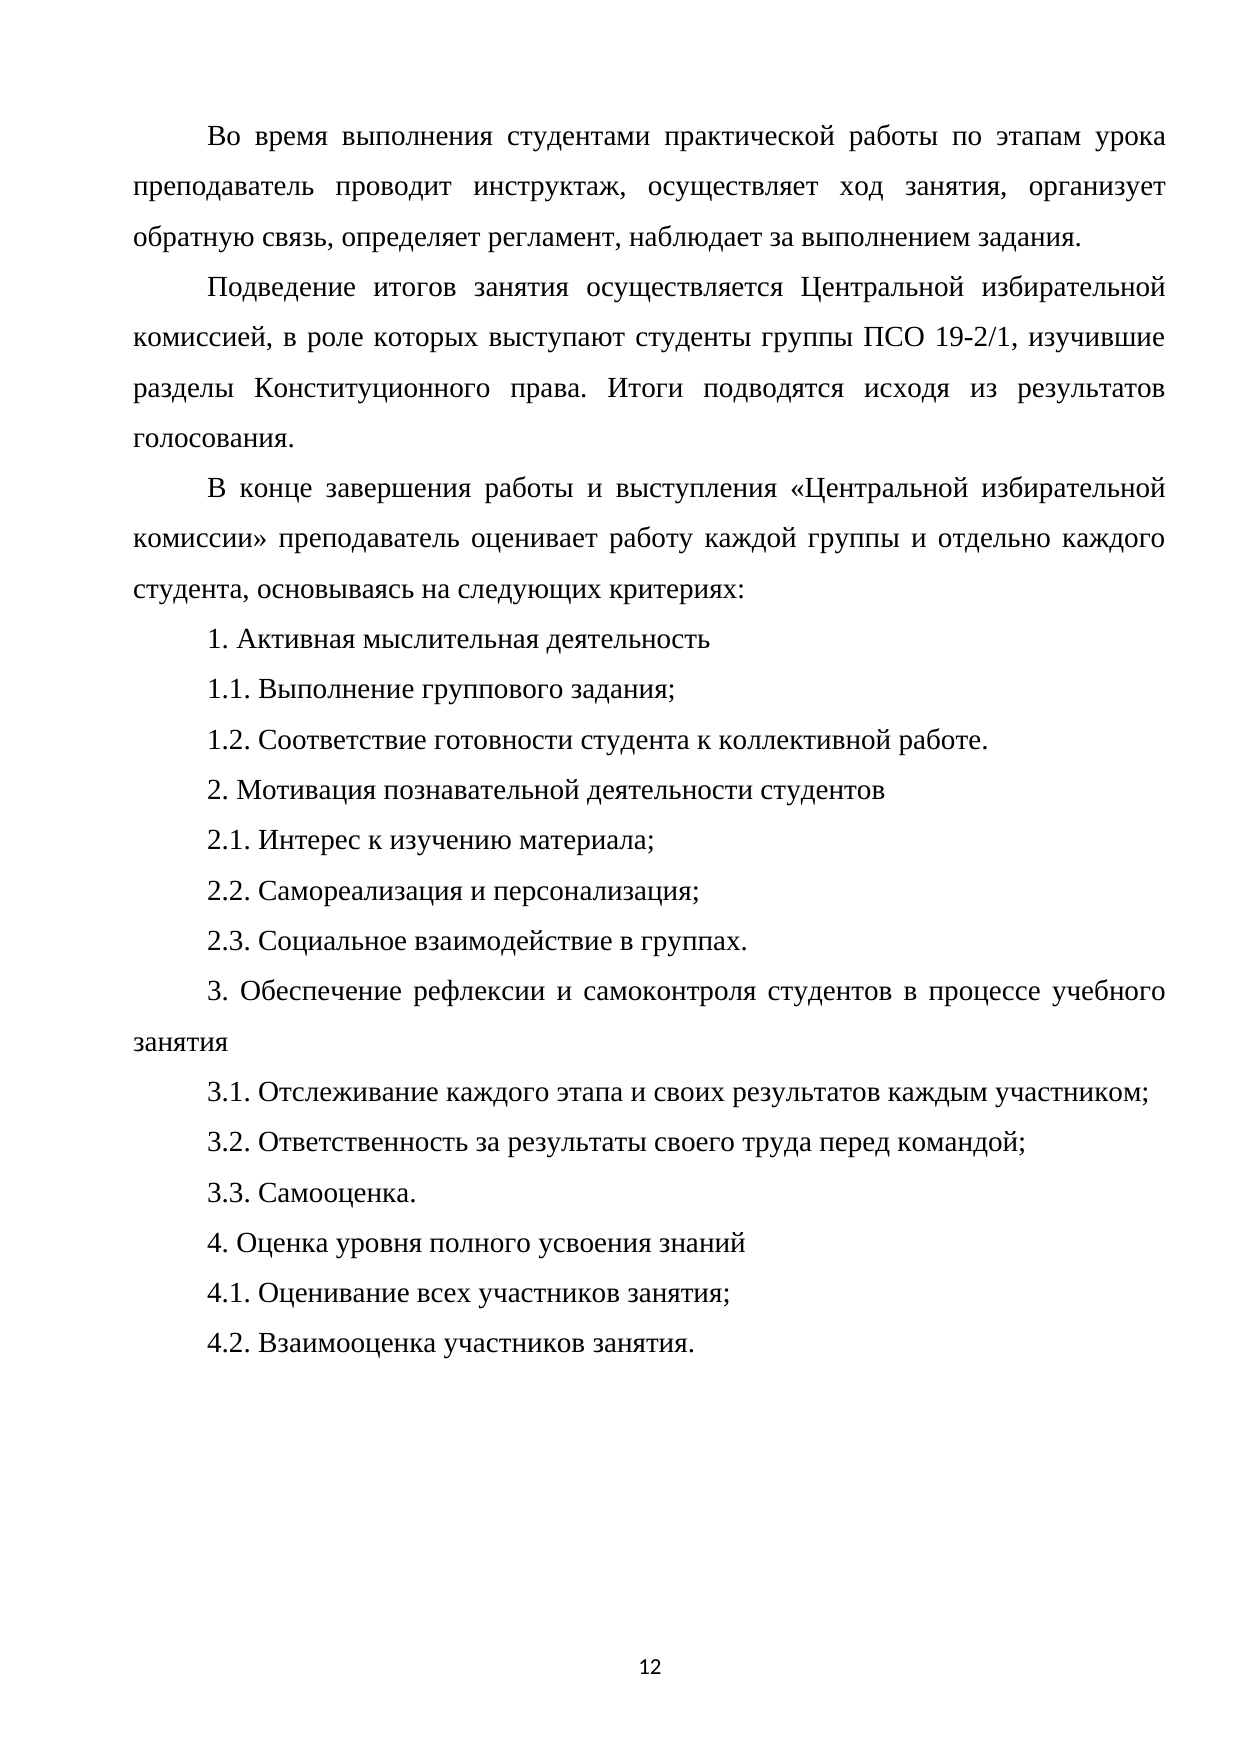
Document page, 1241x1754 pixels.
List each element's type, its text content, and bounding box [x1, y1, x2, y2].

text 4.2. Взаимооценка участников занятия. [133, 1326, 1167, 1359]
text 2.2. Самореализация и персонализация; [133, 873, 1167, 906]
text 3.2. Ответственность за результаты своего труда перед командой; [133, 1124, 1167, 1158]
text 1. Активная мыслительная деятельность [133, 621, 1167, 655]
text 3.1. Отслеживание каждого этапа и своих результатов каждым участником; [133, 1074, 1167, 1108]
text 1.1. Выполнение группового задания; [133, 672, 1167, 705]
text В конце завершения работы и выступления «Центральной избирательной комиссии» преподаватель оценивает работу каждой группы и отдельно каждого студента, основываясь на следующих критериях: [133, 470, 1167, 604]
text 2.3. Социальное взаимодействие в группах. [133, 923, 1167, 957]
text 2.1. Интерес к изучению материала; [133, 822, 1167, 856]
text 3.3. Самооценка. [133, 1175, 1167, 1208]
text Подведение итогов занятия осуществляется Центральной избирательной комиссией, в роле которых выступают студенты группы ПСО 19-2/1, изучившие разделы Конституционного права. Итоги подводятся исходя из результатов голосования. [133, 269, 1167, 453]
text 3. Обеспечение рефлексии и самоконтроля студентов в процессе учебного занятия [133, 973, 1167, 1057]
text Во время выполнения студентами практической работы по этапам урока преподаватель проводит инструктаж, осуществляет ход занятия, организует обратную связь, определяет регламент, наблюдает за выполнением задания. [133, 118, 1167, 252]
text 1.2. Соответствие готовности студента к коллективной работе. [133, 722, 1167, 755]
text 4.1. Оценивание всех участников занятия; [133, 1275, 1167, 1309]
text 2. Мотивация познавательной деятельности студентов [133, 772, 1167, 806]
text 4. Оценка уровня полного усвоения знаний [133, 1225, 1167, 1258]
